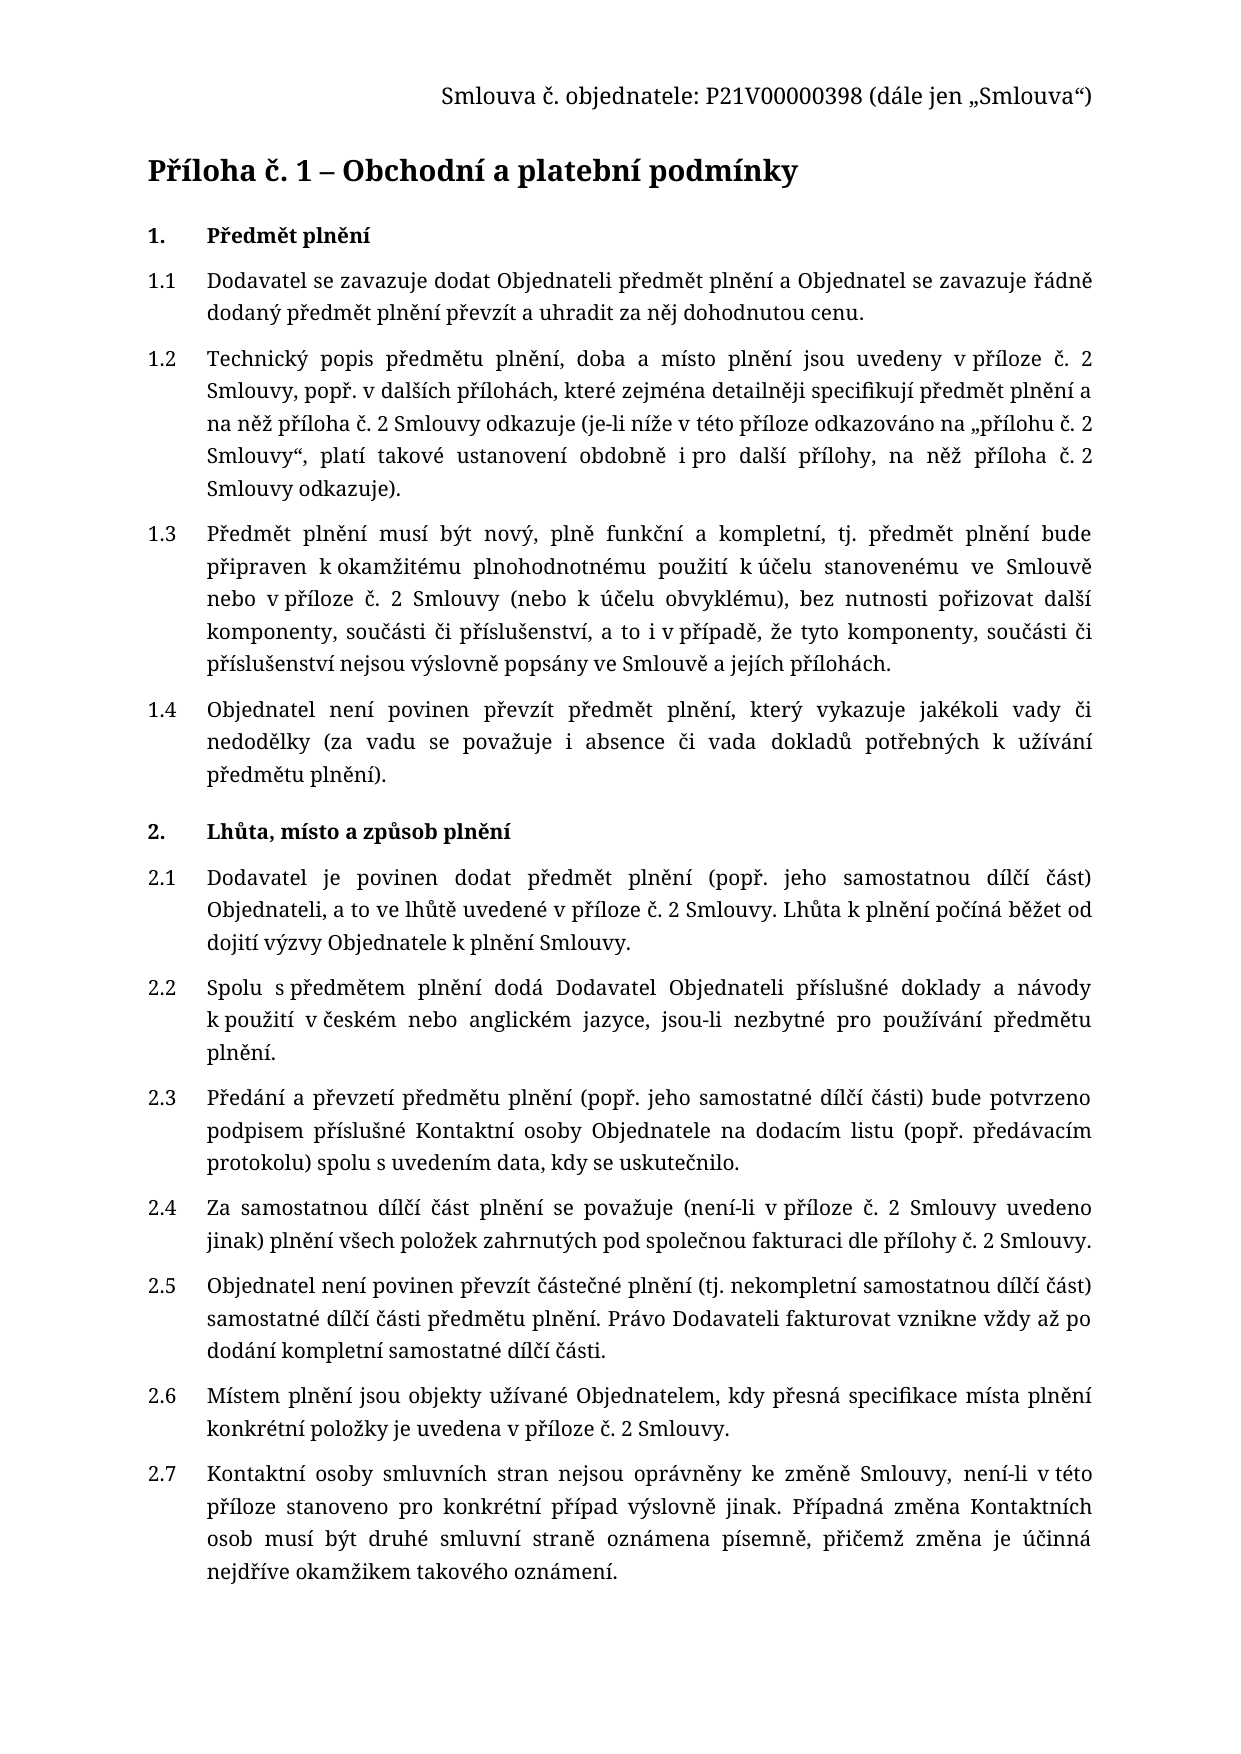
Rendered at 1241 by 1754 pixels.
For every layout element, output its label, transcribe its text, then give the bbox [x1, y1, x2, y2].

list Místem plnění jsou objekty užívané Objednatelem, kdy přesná specifikace místa plnění konkrétní položky je uvedena v příloze č. 2 Smlouvy. [148, 1382, 1093, 1443]
list Dodavatel je povinen dodat předmět plnění (popř. jeho samostatnou dílčí část) Objednateli, a to ve lhůtě uvedené v příloze č. 2 Smlouvy. Lhůta k plnění počíná běžet od dojití výzvy Objednatele k plnění Smlouvy. [148, 863, 1093, 956]
list Objednatel není povinen převzít částečné plnění (tj. nekompletní samostatnou dílčí část) samostatné dílčí části předmětu plnění. Právo Dodavateli fakturovat vznikne vždy až po dodání kompletní samostatné dílčí části. [148, 1271, 1093, 1365]
list Za samostatnou dílčí část plnění se považuje (není-li v příloze č. 2 Smlouvy uvedeno jinak) plnění všech položek zahrnutých pod společnou fakturaci dle přílohy č. 2 Smlouvy. [148, 1193, 1093, 1254]
list Kontaktní osoby smluvních stran nejsou oprávněny ke změně Smlouvy, není-li v této příloze stanoveno pro konkrétní případ výslovně jinak. Případná změna Kontaktních osob musí být druhé smluvní straně oznámena písemně, přičemž změna je účinná nejdříve okamžikem takového oznámení. [148, 1459, 1093, 1586]
list Technický popis předmětu plnění, doba a místo plnění jsou uvedeny v příloze č. 2 Smlouvy, popř. v dalších přílohách, které zejména detailněji specifikují předmět plnění a na něž příloha č. 2 Smlouvy odkazuje (je-li níže v této příloze odkazováno na „přílohu č. 2 Smlouvy“, platí takové ustanovení obdobně i pro další přílohy, na něž příloha č. 2 Smlouvy odkazuje). [148, 344, 1093, 502]
list Předmět plnění musí být nový, plně funkční a kompletní, tj. předmět plnění bude připraven k okamžitému plnohodnotnému použití k účelu stanovenému ve Smlouvě nebo v příloze č. 2 Smlouvy (nebo k účelu obvyklému), bez nutnosti pořizovat další komponenty, součásti či příslušenství, a to i v případě, že tyto komponenty, součásti či příslušenství nejsou výslovně popsány ve Smlouvě a jejích přílohách. [148, 519, 1093, 678]
list Dodavatel se zavazuje dodat Objednateli předmět plnění a Objednatel se zavazuje řádně dodaný předmět plnění převzít a uhradit za něj dohodnutou cenu. [148, 266, 1093, 327]
list Objednatel není povinen převzít předmět plnění, který vykazuje jakékoli vady či nedodělky (za vadu se považuje i absence či vada dokladů potřebných k užívání předmětu plnění). [148, 695, 1093, 788]
list Předání a převzetí předmětu plnění (popř. jeho samostatné dílčí části) bude potvrzeno podpisem příslušné Kontaktní osoby Objednatele na dodacím listu (popř. předávacím protokolu) spolu s uvedením data, kdy se uskutečnilo. [148, 1083, 1093, 1177]
list Spolu s předmětem plnění dodá Dodavatel Objednateli příslušné doklady a návody k použití v českém nebo anglickém jazyce, jsou-li nezbytné pro používání předmětu plnění. [148, 973, 1093, 1067]
list Lhůta, místo a způsob plnění [148, 817, 1093, 846]
list Předmět plnění [148, 221, 1093, 249]
text Příloha č. 1 – Obchodní a platební podmínky [148, 150, 1093, 190]
